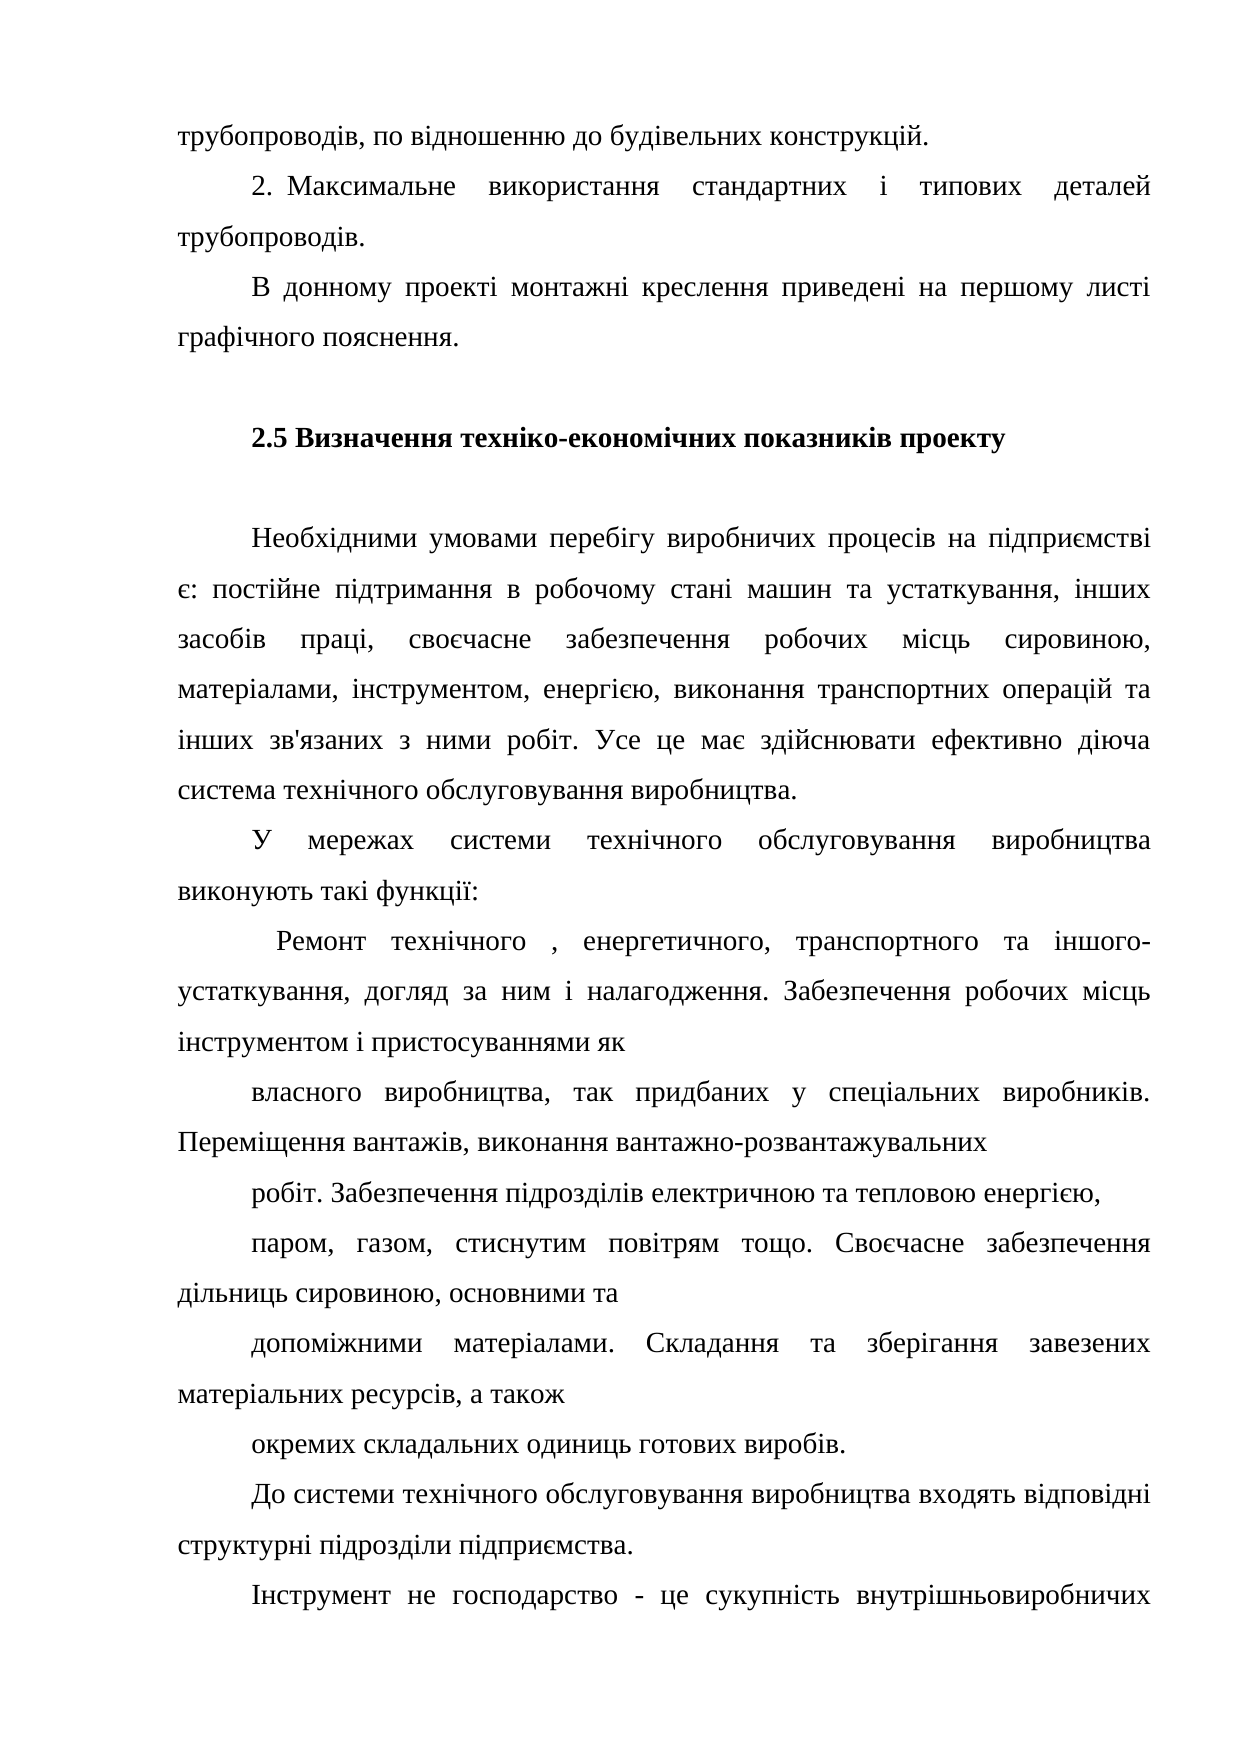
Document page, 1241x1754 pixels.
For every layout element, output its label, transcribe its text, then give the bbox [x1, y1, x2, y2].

text В донному проекті монтажні креслення приведені на першому листі графічного пояснення. [177, 269, 1152, 353]
text До системи технічного обслуговування виробництва входять відповідні структурні підрозділи підприємства. [177, 1477, 1152, 1560]
text допоміжними матеріалами. Складання та зберігання завезених матеріальних ресурсів, а також [177, 1326, 1152, 1409]
text власного виробництва, так придбаних у спеціальних виробників. Переміщення вантажів, виконання вантажно-розвантажувальних [177, 1074, 1152, 1158]
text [177, 1577, 1152, 1611]
text Ремонт технічного , енергетичного, транспортного та іншого-устаткування, догляд за ним і налагодження. Забезпечення робочих місць інструментом і пристосуваннями як [177, 923, 1152, 1057]
text робіт. Забезпечення підрозділів електричною та тепловою енергією, [177, 1175, 1152, 1208]
text паром, газом, стиснутим повітрям тощо. Своєчасне забезпечення дільниць сировиною, основними та [177, 1225, 1152, 1309]
text 2.5 Визначення техніко-економічних показників проекту [177, 420, 1152, 453]
text окремих складальних одиниць готових виробів. [177, 1426, 1152, 1460]
list Максимальне використання стандартних і типових деталей трубопроводів. [177, 168, 1152, 252]
text Необхідними умовами перебігу виробничих процесів на підприємстві є: постійне підтримання в робочому стані машин та устаткування, інших засобів праці, своєчасне забезпечення робочих місць сировиною, матеріалами, інструментом, енергією, виконання транспортних операцій та інших зв'язаних з ними робіт. Усе це має здійснювати ефективно діюча система технічного обслуговування виробництва. [177, 521, 1152, 806]
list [177, 118, 1152, 152]
text У мережах системи технічного обслуговування виробництва виконують такі функції: [177, 822, 1152, 906]
